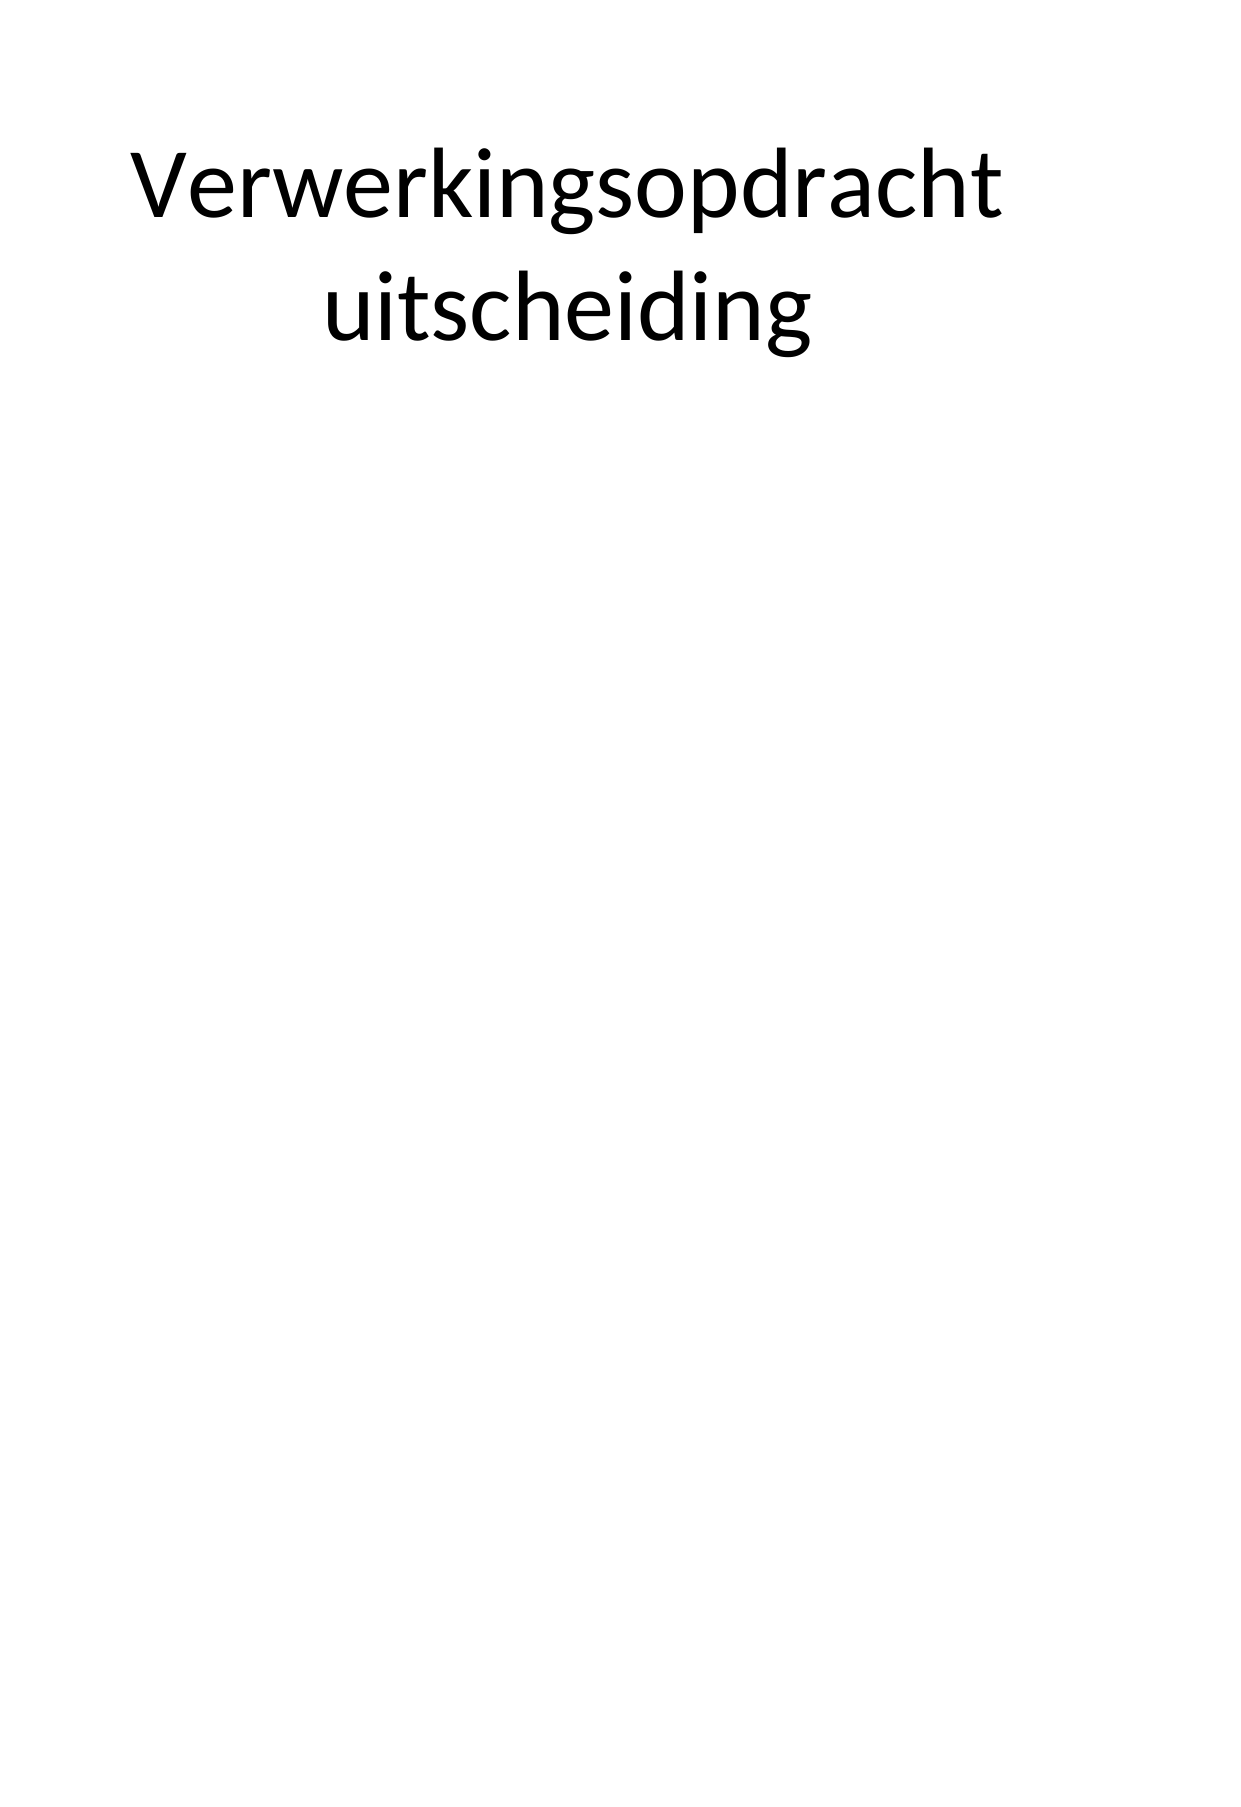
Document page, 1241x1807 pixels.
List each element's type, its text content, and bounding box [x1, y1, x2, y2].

text Verwerkingsopdracht [124, 121, 1011, 243]
text uitscheiding [124, 243, 1011, 365]
